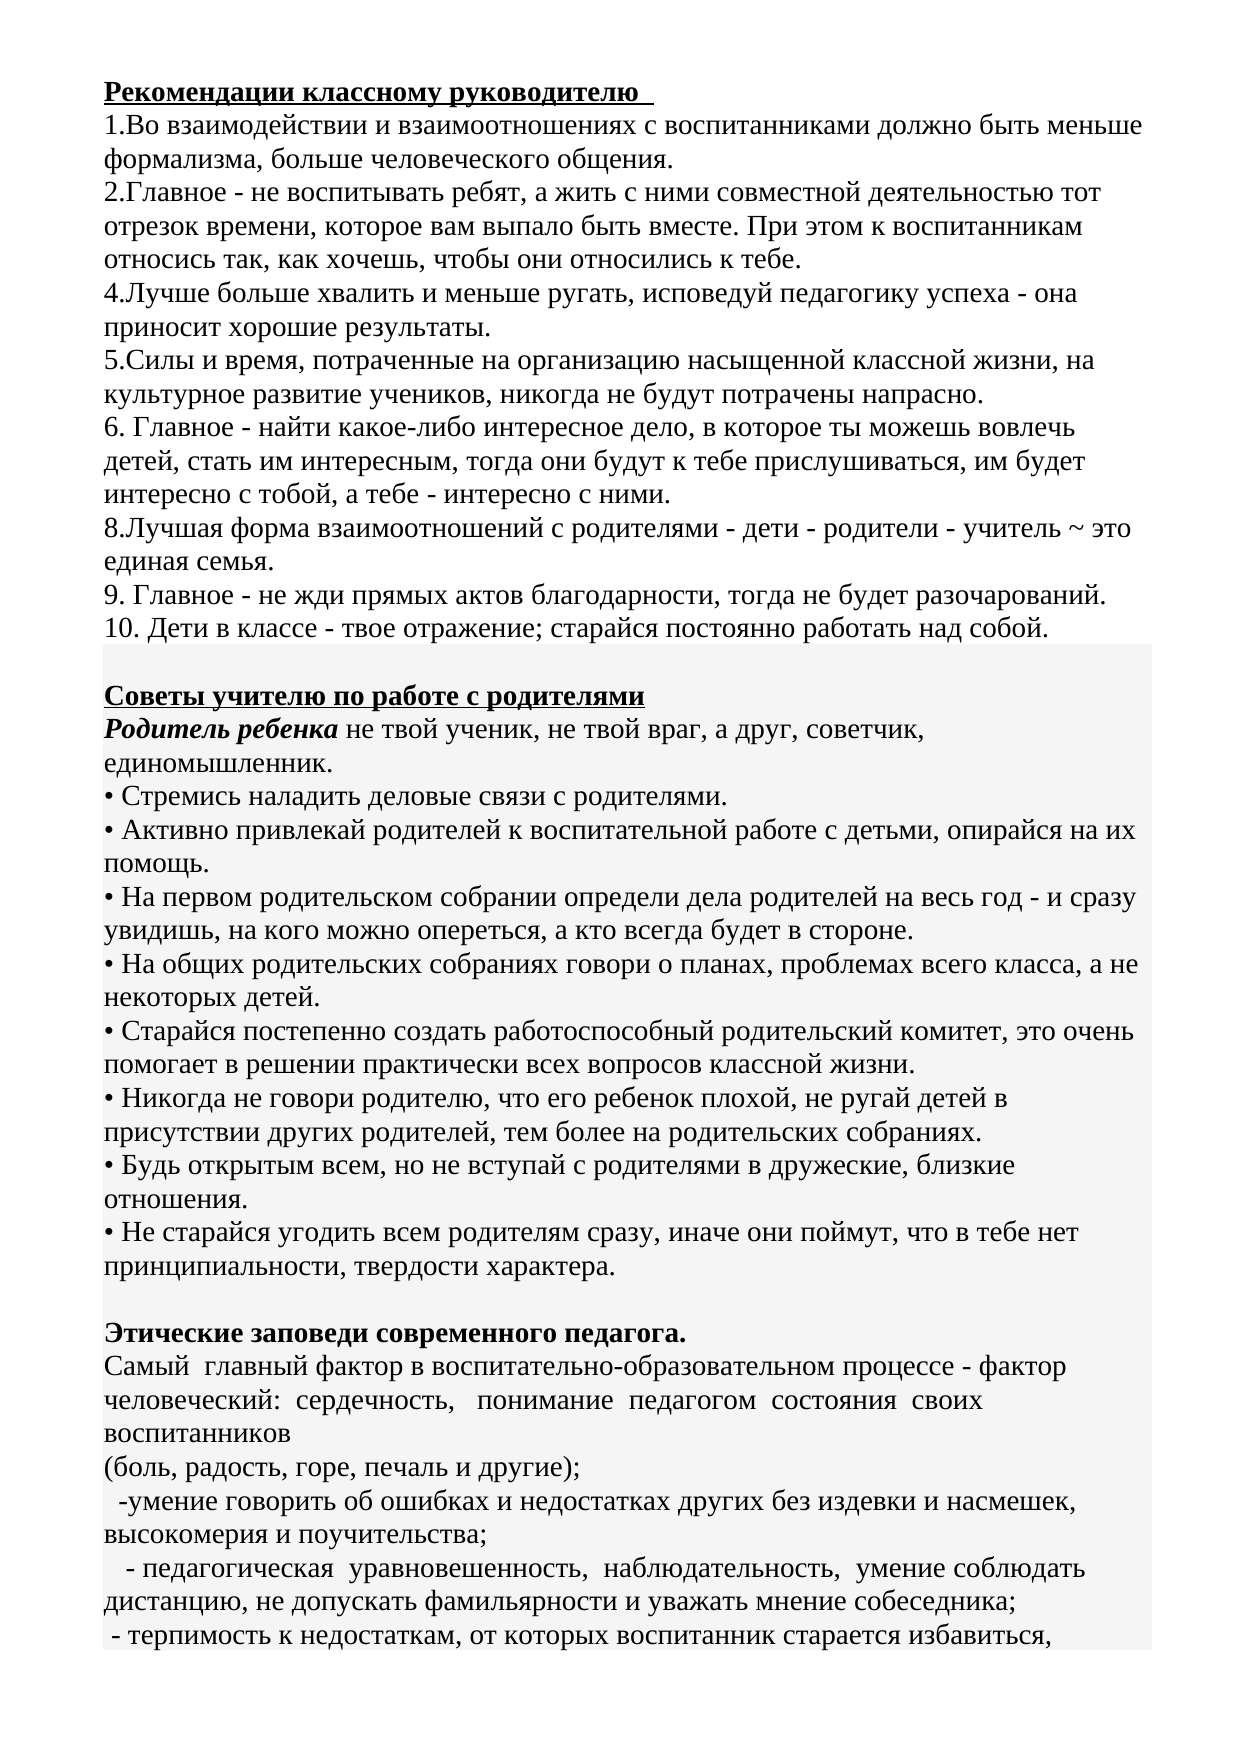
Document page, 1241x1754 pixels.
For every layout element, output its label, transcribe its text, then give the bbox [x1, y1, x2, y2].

text • Будь открытым всем, но не вступай с родителями в дружеские, близкие отношения. [103, 1147, 1152, 1214]
text • Никогда не говори родителю, что его ребенок плохой, не ругай детей в присутствии других родителей, тем более на родительских собраниях. [103, 1080, 1152, 1147]
text 8.Лучшая форма взаимоотношений с родителями - дети - родители - учитель ~ это единая семья. [103, 510, 1152, 577]
text • Стремись наладить деловые связи с родителями. [103, 778, 1152, 812]
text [103, 1348, 1152, 1650]
text 2.Главное - не воспитывать ребят, а жить с ними совместной деятельностью тот отрезок времени, которое вам выпало быть вместе. При этом к воспитанникам относись так, как хочешь, чтобы они относились к тебе. [103, 174, 1152, 275]
text 10. Дети в классе - твое отражение; старайся постоянно работать над собой. [103, 611, 1152, 644]
text 1.Во взаимодействии и взаимоотношениях с воспитанниками должно быть меньше формализма, больше человеческого общения. [103, 107, 1152, 174]
text • Не старайся угодить всем родителям сразу, иначе они поймут, что в тебе нет принципиальности, твердости характера. [103, 1214, 1152, 1281]
text 9. Главное - не жди прямых актов благодарности, тогда не будет разочарований. [103, 577, 1152, 611]
text Советы учителю по работе с родителями [103, 678, 1152, 711]
text Этические заповеди современного педагога. [103, 1315, 1152, 1348]
text • На общих родительских собраниях говори о планах, проблемах всего класса, а не некоторых детей. [103, 946, 1152, 1013]
text • Старайся постепенно создать работоспособный родительский комитет, это очень помогает в решении практически всех вопросов классной жизни. [103, 1013, 1152, 1080]
text Рекомендации классному руководителю [103, 74, 1152, 107]
text 4.Лучше больше хвалить и меньше ругать, исповедуй педагогику успеха - она приносит хорошие результаты. [103, 275, 1152, 342]
text • Активно привлекай родителей к воспитательной работе с детьми, опирайся на их помощь. [103, 812, 1152, 879]
text 5.Силы и время, потраченные на организацию насыщенной классной жизни, на культурное развитие учеников, никогда не будут потрачены напрасно. [103, 342, 1152, 409]
text Родитель ребенка не твой ученик, не твой враг, а друг, советчик, единомышленник. [103, 711, 1152, 778]
text • На первом родительском собрании определи дела родителей на весь год - и сразу увидишь, на кого можно опереться, а кто всегда будет в стороне. [103, 879, 1152, 946]
text 6. Главное - найти какое-либо интересное дело, в которое ты можешь вовлечь детей, стать им интересным, тогда они будут к тебе прислушиваться, им будет интересно с тобой, а тебе - интересно с ними. [103, 409, 1152, 510]
